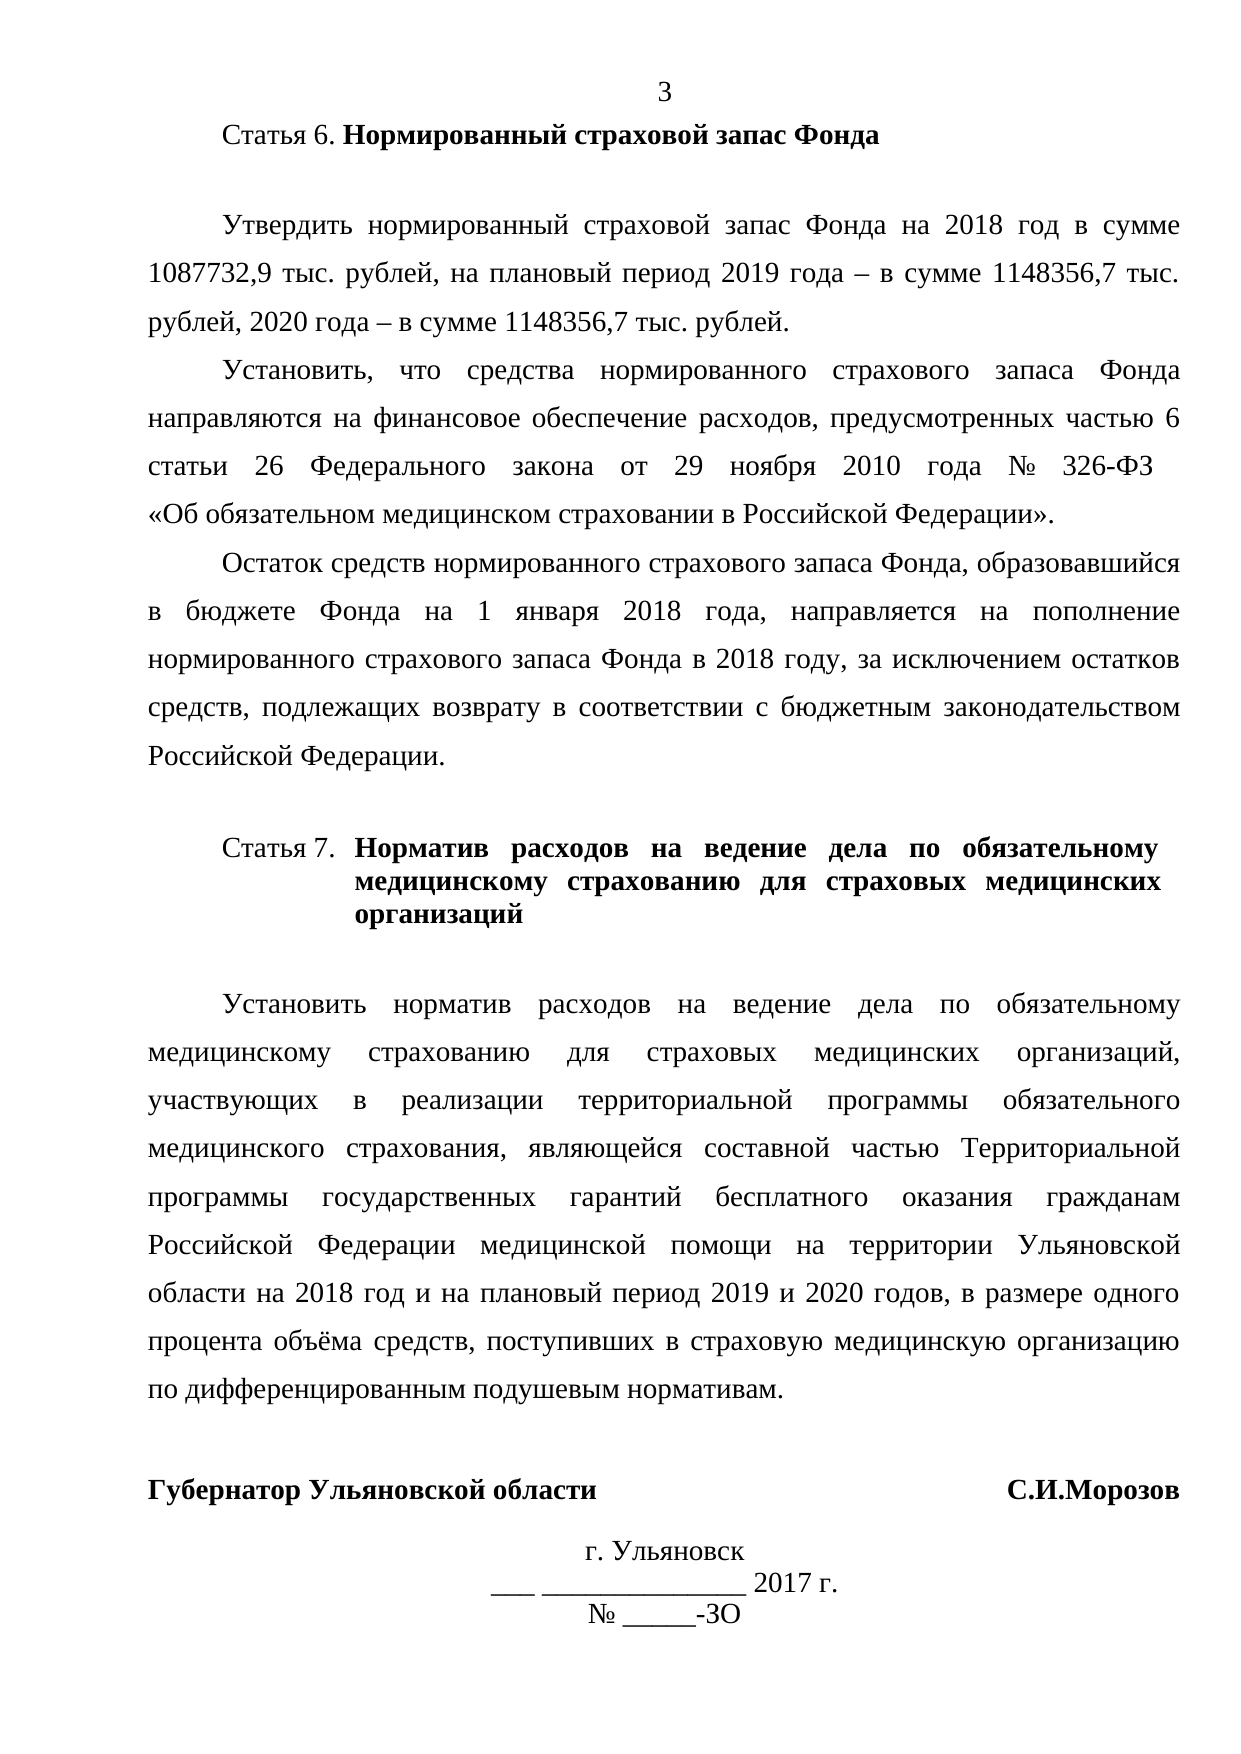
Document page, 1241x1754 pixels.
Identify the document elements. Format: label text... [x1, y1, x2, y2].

table_header Норматив расходов на ведение дела по обязательному медицинскому страхованию для страховых медицинских организаций [354, 831, 1192, 929]
text ___ ______________ 2017 г. [148, 1567, 1181, 1598]
table_header Статья 7. [222, 831, 354, 929]
text Остаток средств нормированного страхового запаса Фонда, образовавшийся в бюджете Фонда на 1 января 2018 года, направляется на пополнение нормированного страхового запаса Фонда в 2018 году, за исключением остатков средств, подлежащих возврату в соответствии с бюджетным законодательством Российской Федерации. [148, 545, 1181, 771]
text Утвердить нормированный страховой запас Фонда на 2018 год в сумме 1087732,9 тыс. рублей, на плановый период 2019 года – в сумме 1148356,7 тыс. рублей, 2020 года – в сумме 1148356,7 тыс. рублей. [148, 207, 1181, 337]
table_header Губернатор Ульяновской области С.И.Морозов [136, 1473, 1192, 1506]
text г. Ульяновск [148, 1535, 1181, 1567]
text Статья 6. Нормированный страховой запас Фонда [148, 118, 1181, 151]
text Установить норматив расходов на ведение дела по обязательному медицинскому страхованию для страховых медицинских организаций, участвующих в реализации территориальной программы обязательного медицинского страхования, являющейся составной частью Территориальной программы государственных гарантий бесплатного оказания гражданам Российской Федерации медицинской помощи на территории Ульяновской области на 2018 год и на плановый период 2019 и 2020 годов, в размере одного процента объёма средств, поступивших в страховую медицинскую организацию по дифференцированным подушевым нормативам. [148, 986, 1181, 1405]
text Установить, что средства нормированного страхового запаса Фонда направляются на финансовое обеспечение расходов, предусмотренных частью 6 статьи 26 Федерального закона от 29 ноября 2010 года № 326-ФЗ «Об обязательном медицинском страховании в Российской Федерации». [148, 352, 1181, 530]
text № _____-ЗО [148, 1598, 1181, 1630]
